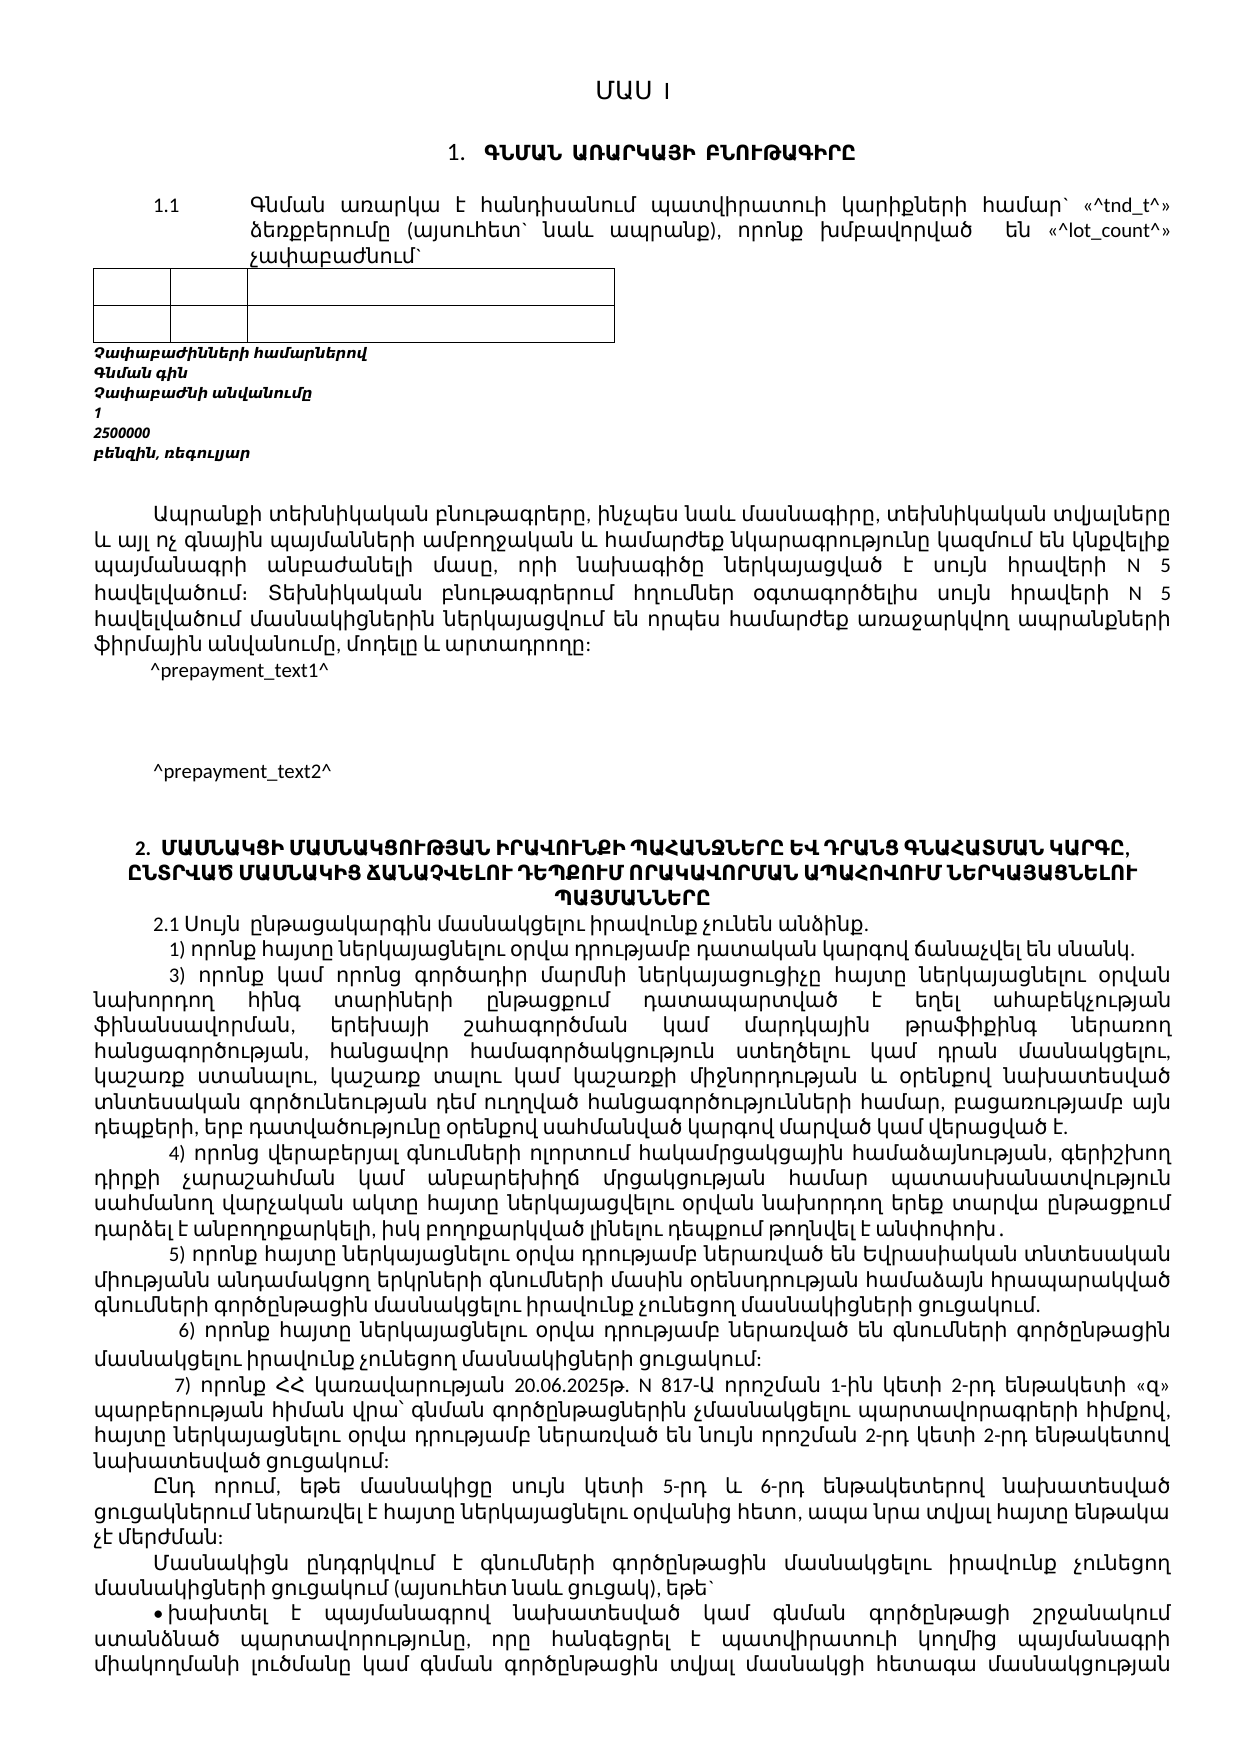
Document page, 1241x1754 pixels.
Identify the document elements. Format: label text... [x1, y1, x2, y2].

text 4) որոնց վերաբերյալ գնումների ոլորտում հակամրցակցային համաձայնության, գերիշխող դիրքի չարաշահման կամ անբարեխիղճ մրցակցության համար պատասխանատվություն սահմանող վարչական ակտը հայտը ներկայացվելու օրվան նախորդող երեք տարվա ընթացքում դարձել է անբողոքարկելի, իսկ բողոքարկված լինելու դեպքում թողնվել է անփոփոխ․ [94, 1140, 1171, 1241]
text Մասնակիցն ընդգրկվում է գնումների գործընթացին մասնակցելու իրավունք չունեցող մասնակիցների ցուցակում (այսուհետ նաև ցուցակ), եթե` [94, 1550, 1171, 1601]
text 1) որոնք հայտը ներկայացնելու օրվա դրությամբ դատական կարգով ճանաչվել են սնանկ. [94, 936, 1171, 962]
text Ընդ որում, եթե մասնակիցը սույն կետի 5-րդ և 6-րդ ենթակետերով նախատեսված ցուցակներում ներառվել է հայտը ներկայացնելու օրվանից հետո, ապա նրա տվյալ հայտը ենթակա չէ մերժման: [94, 1473, 1171, 1550]
list ԳՆՄԱՆ ԱՌԱՐԿԱՅԻ ԲՆՈՒԹԱԳԻՐԸ [131, 136, 1171, 167]
text 7) որոնք ՀՀ կառավարության 20.06.2025թ. N 817-Ա որոշման 1-ին կետի 2-րդ ենթակետի «զ» պարբերության հիման վրա՝ գնման գործընթացներին չմասնակցելու պարտավորագրերի հիմքով, հայտը ներկայացնելու օրվա դրությամբ ներառված են նույն որոշման 2-րդ կետի 2-րդ ենթակետով նախատեսված ցուցակում: [94, 1372, 1171, 1473]
text 2.1 Սույն ընթացակարգին մասնակցելու իրավունք չունեն անձինք. [94, 911, 1171, 936]
text 6) որոնք հայտը ներկայացնելու օրվա դրությամբ ներառված են գնումների գործընթացին մասնակցելու իրավունք չունեցող մասնակիցների ցուցակում: [94, 1318, 1171, 1372]
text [94, 1601, 1171, 1677]
text 3) որոնք կամ որոնց գործադիր մարմնի ներկայացուցիչը հայտը ներկայացնելու օրվան նախորդող հինգ տարիների ընթացքում դատապարտված է եղել ահաբեկչության ֆինանսավորման, երեխայի շահագործման կամ մարդկային թրաֆիքինգ ներառող հանցագործության, հանցավոր համագործակցություն ստեղծելու կամ դրան մասնակցելու, կաշառք ստանալու, կաշառք տալու կամ կաշառքի միջնորդության և օրենքով նախատեսված տնտեսական գործունեության դեմ ուղղված հանցագործությունների համար, բացառությամբ այն դեպքերի, երբ դատվածությունը օրենքով սահմանված կարգով մարված կամ վերացված է. [94, 962, 1171, 1140]
text ^prepayment_text2^ [94, 758, 1171, 784]
text 5) որոնք հայտը ներկայացնելու օրվա դրությամբ ներառված են Եվրասիական տնտեսական միությանն անդամակցող երկրների գնումների մասին օրենսդրության համաձայն հրապարակված գնումների գործընթացին մասնակցելու իրավունք չունեցող մասնակիցների ցուցակում. [94, 1241, 1171, 1318]
text Ապրանքի տեխնիկական բնութագրերը, ինչպես նաև մասնագիրը, տեխնիկական տվյալները և այլ ոչ գնային պայմանների ամբողջական և համարժեք նկարագրությունը կազմում են կնքվելիք պայմանագրի անբաժանելի մասը, որի նախագիծը ներկայացված է սույն հրավերի N 5 հավելվածում։ Տեխնիկական բնութագրերում հղումներ օգտագործելիս սույն հրավերի N 5 հավելվածում մասնակիցներին ներկայացվում են որպես համարժեք առաջարկվող ապրանքների ֆիրմային անվանումը, մոդելը և արտադրողը: [94, 501, 1171, 657]
text 2. ՄԱՍՆԱԿՑԻ ՄԱՍՆԱԿՑՈՒԹՅԱՆ ԻՐԱՎՈՒՆՔԻ ՊԱՀԱՆՋՆԵՐԸ ԵՎ ԴՐԱՆՑ ԳՆԱՀԱՏՄԱՆ ԿԱՐԳԸ, ԸՆՏՐՎԱԾ ՄԱՍՆԱԿԻՑ ՃԱՆԱՉՎԵԼՈՒ ԴԵՊՔՈՒՄ ՈՐԱԿԱՎՈՐՄԱՆ ԱՊԱՀՈՎՈՒՄ ՆԵՐԿԱՅԱՑՆԵԼՈՒ ՊԱՅՄԱՆՆԵՐԸ [94, 835, 1171, 911]
text ՄԱՍ I [94, 75, 1171, 106]
text ^prepayment_text1^ [94, 657, 1171, 682]
subtitle Գնման առարկա է հանդիսանում պատվիրատուի կարիքների համար` «^tnd_t^» ձեռքբերումը (այսուհետ` նաև ապրանք), որոնք խմբավորված են «^lot_count^» չափաբաժնում` [153, 192, 1171, 268]
